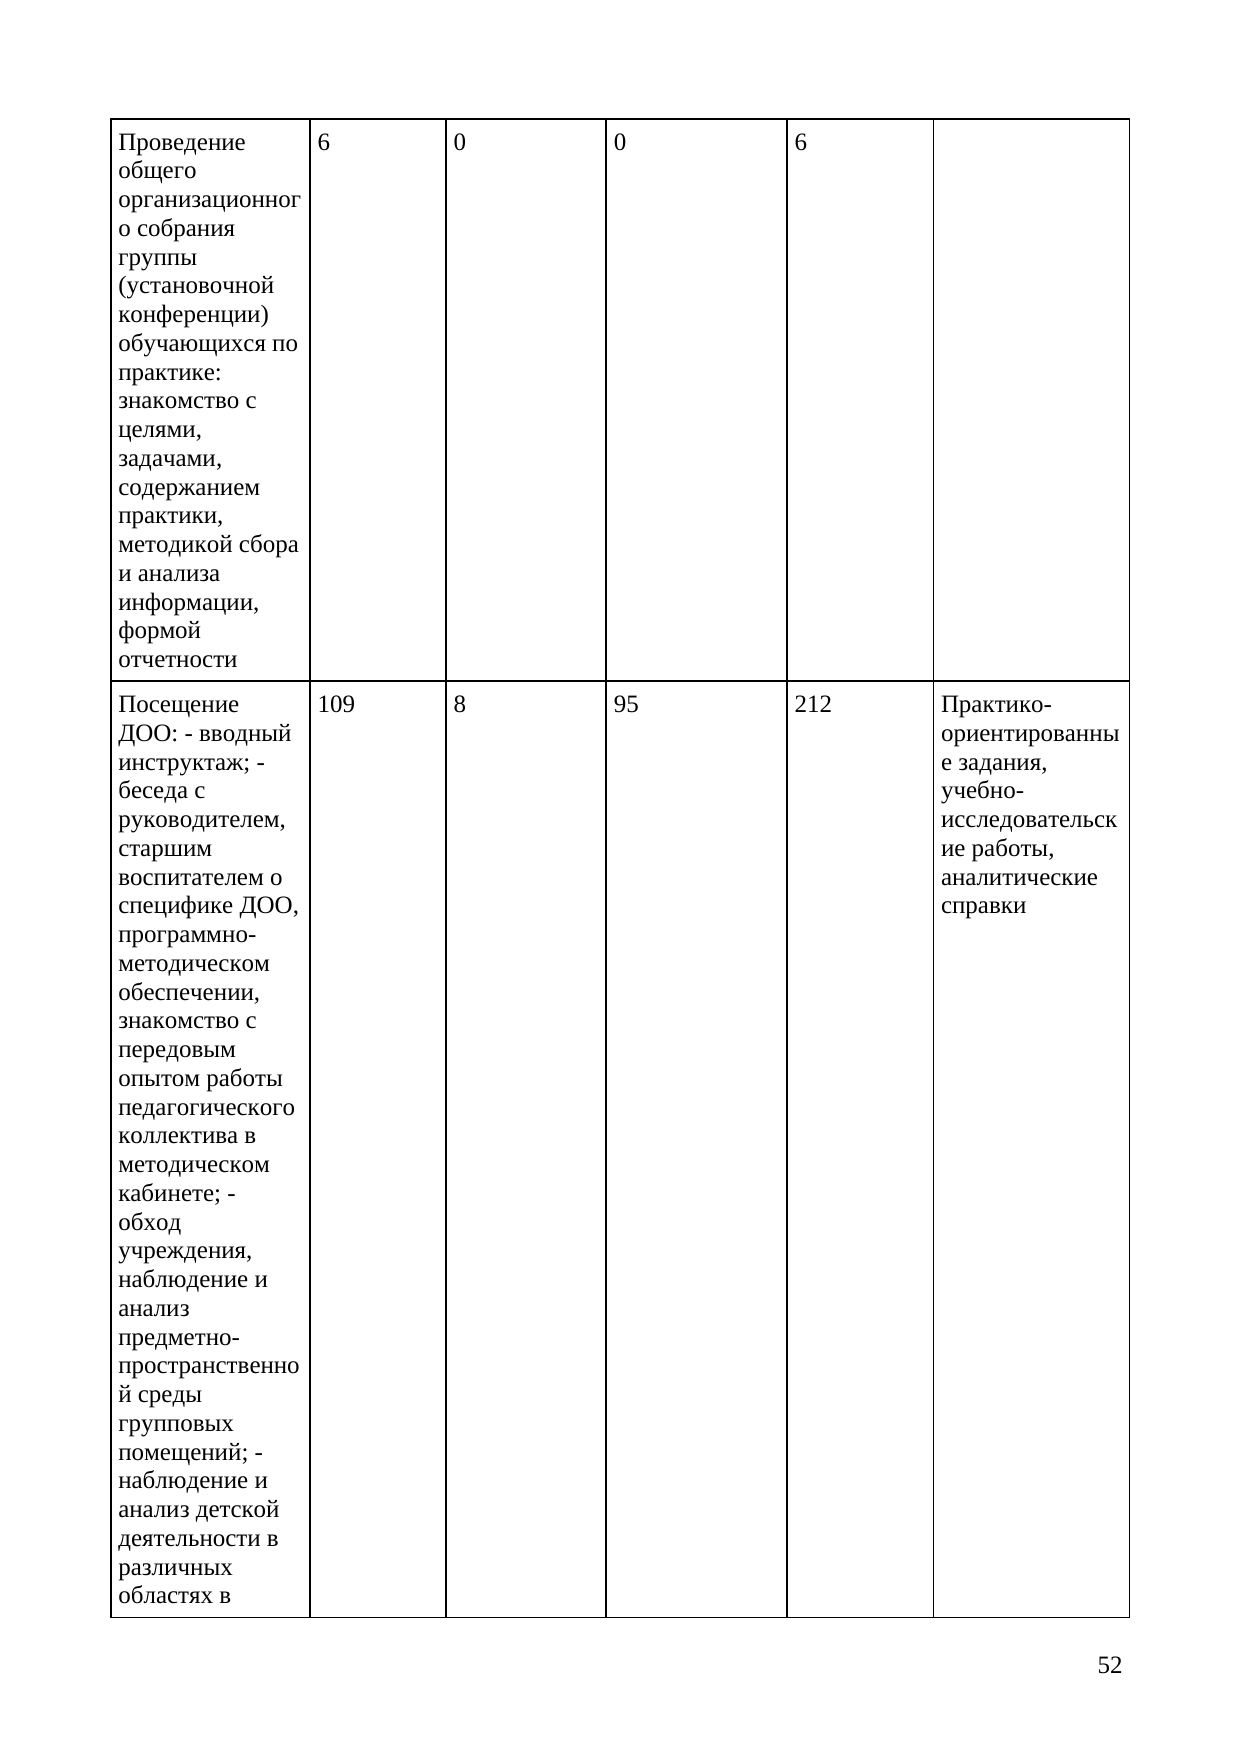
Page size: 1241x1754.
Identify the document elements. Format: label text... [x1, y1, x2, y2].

table_cell 95 [607, 682, 786, 1617]
table_cell 8 [447, 682, 605, 1617]
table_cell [934, 682, 1129, 1617]
table_cell 6 [311, 120, 445, 680]
table_cell 0 [447, 120, 605, 680]
table_cell [934, 120, 1129, 680]
table_cell 212 [788, 682, 933, 1617]
table_cell 6 [788, 120, 933, 680]
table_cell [112, 682, 309, 1617]
table_cell 0 [607, 120, 786, 680]
table_cell Проведение общего организационного собрания группы (установочной конференции) обучающихся по практике: знакомство с целями, задачами, содержанием практики, методикой сбора и анализа информации, формой отчетности [112, 120, 309, 680]
table_cell 109 [311, 682, 445, 1617]
